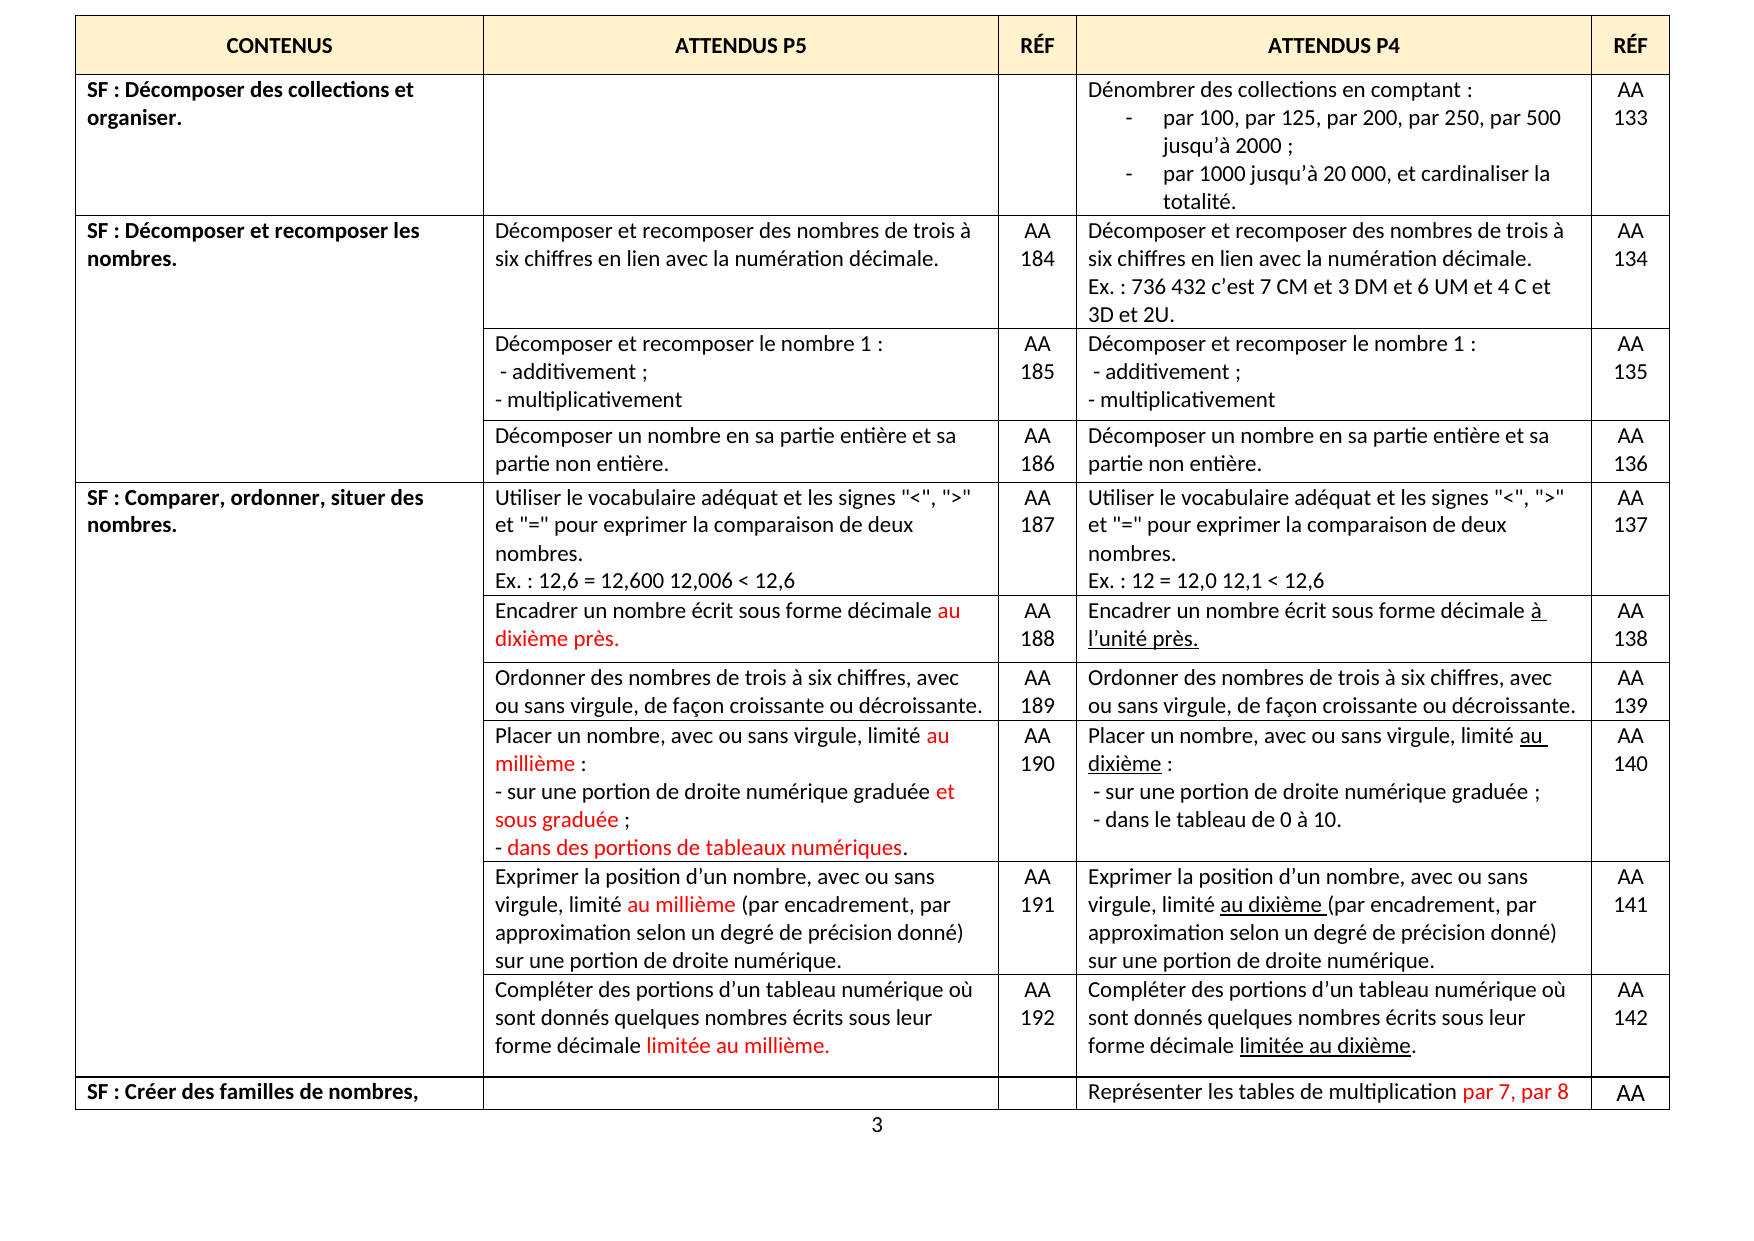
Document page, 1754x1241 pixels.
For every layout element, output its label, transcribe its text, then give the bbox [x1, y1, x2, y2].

table_cell AA 142 [1592, 975, 1669, 1076]
table_header RÉF [1592, 16, 1669, 74]
table_cell Décomposer un nombre en sa partie entière et sa partie non entière. [484, 421, 998, 482]
table_cell Décomposer un nombre en sa partie entière et sa partie non entière. [1077, 421, 1591, 482]
table_cell Placer un nombre, avec ou sans virgule, limité au millième : - sur une portion de droite numérique graduée et sous graduée ; - dans des portions de tableaux numériques. [484, 721, 998, 861]
table_header CONTENUS [76, 16, 483, 74]
table_cell Compléter des portions d’un tableau numérique où sont donnés quelques nombres écrits sous leur forme décimale limitée au dixième. [1077, 975, 1591, 1076]
table_cell AA 186 [999, 421, 1076, 482]
table_cell Ordonner des nombres de trois à six chiffres, avec ou sans virgule, de façon croissante ou décroissante. [1077, 663, 1591, 720]
table_header RÉF [999, 16, 1076, 74]
table_cell Encadrer un nombre écrit sous forme décimale au dixième près. [484, 596, 998, 662]
table_cell AA 134 [1592, 216, 1669, 328]
table_cell [999, 75, 1076, 215]
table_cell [1077, 1078, 1591, 1109]
table_cell Exprimer la position d’un nombre, avec ou sans virgule, limité au millième (par encadrement, par approximation selon un degré de précision donné) sur une portion de droite numérique. [484, 862, 998, 974]
table_cell Compléter des portions d’un tableau numérique où sont donnés quelques nombres écrits sous leur forme décimale limitée au millième. [484, 975, 998, 1076]
table_cell Décomposer et recomposer le nombre 1 : - additivement ; - multiplicativement [484, 329, 998, 420]
table_cell AA 139 [1592, 663, 1669, 720]
table_cell AA 184 [999, 216, 1076, 328]
table_cell Ordonner des nombres de trois à six chiffres, avec ou sans virgule, de façon croissante ou décroissante. [484, 663, 998, 720]
table_cell AA 136 [1592, 421, 1669, 482]
table_cell [999, 1078, 1076, 1109]
table_cell Dénombrer des collections en comptant : par 100, par 125, par 200, par 250, par 500 jusqu’à 2000 ; par 1000 jusqu’à 20 000, et cardinaliser la totalité. [1077, 75, 1591, 215]
table_cell Exprimer la position d’un nombre, avec ou sans virgule, limité au dixième (par encadrement, par approximation selon un degré de précision donné) sur une portion de droite numérique. [1077, 862, 1591, 974]
table_cell AA 187 [999, 483, 1076, 595]
table_cell AA 138 [1592, 596, 1669, 662]
table_cell AA 190 [999, 721, 1076, 861]
table_cell Utiliser le vocabulaire adéquat et les signes "<", ">" et "=" pour exprimer la comparaison de deux nombres. Ex. : 12,6 = 12,600 12,006 < 12,6 [484, 483, 998, 595]
table_cell AA 191 [999, 862, 1076, 974]
table_cell Décomposer et recomposer des nombres de trois à six chiffres en lien avec la numération décimale. [484, 216, 998, 328]
table_cell [484, 75, 998, 215]
table_cell Placer un nombre, avec ou sans virgule, limité au dixième : - sur une portion de droite numérique graduée ; - dans le tableau de 0 à 10. [1077, 721, 1591, 861]
table_cell SF : Comparer, ordonner, situer des nombres. [76, 483, 483, 1076]
table_cell AA 135 [1592, 329, 1669, 420]
table_cell Encadrer un nombre écrit sous forme décimale à l’unité près. [1077, 596, 1591, 662]
table_cell AA 189 [999, 663, 1076, 720]
table_cell Décomposer et recomposer des nombres de trois à six chiffres en lien avec la numération décimale. Ex. : 736 432 c’est 7 CM et 3 DM et 6 UM et 4 C et 3D et 2U. [1077, 216, 1591, 328]
table_cell AA 137 [1592, 483, 1669, 595]
table_cell AA 143 [1592, 1078, 1669, 1109]
table_cell SF : Décomposer et recomposer les nombres. [76, 216, 483, 482]
table_cell AA 185 [999, 329, 1076, 420]
table_header ATTENDUS P4 [1077, 16, 1591, 74]
table_cell AA 141 [1592, 862, 1669, 974]
table_cell AA 140 [1592, 721, 1669, 861]
table_cell Utiliser le vocabulaire adéquat et les signes "<", ">" et "=" pour exprimer la comparaison de deux nombres. Ex. : 12 = 12,0 12,1 < 12,6 [1077, 483, 1591, 595]
table_cell [484, 1078, 998, 1109]
table_cell AA 192 [999, 975, 1076, 1076]
table_cell AA 133 [1592, 75, 1669, 215]
table_cell Décomposer et recomposer le nombre 1 : - additivement ; - multiplicativement [1077, 329, 1591, 420]
table_header ATTENDUS P5 [484, 16, 998, 74]
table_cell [76, 1078, 483, 1109]
table_cell AA 188 [999, 596, 1076, 662]
table_cell SF : Décomposer des collections et organiser. [76, 75, 483, 215]
